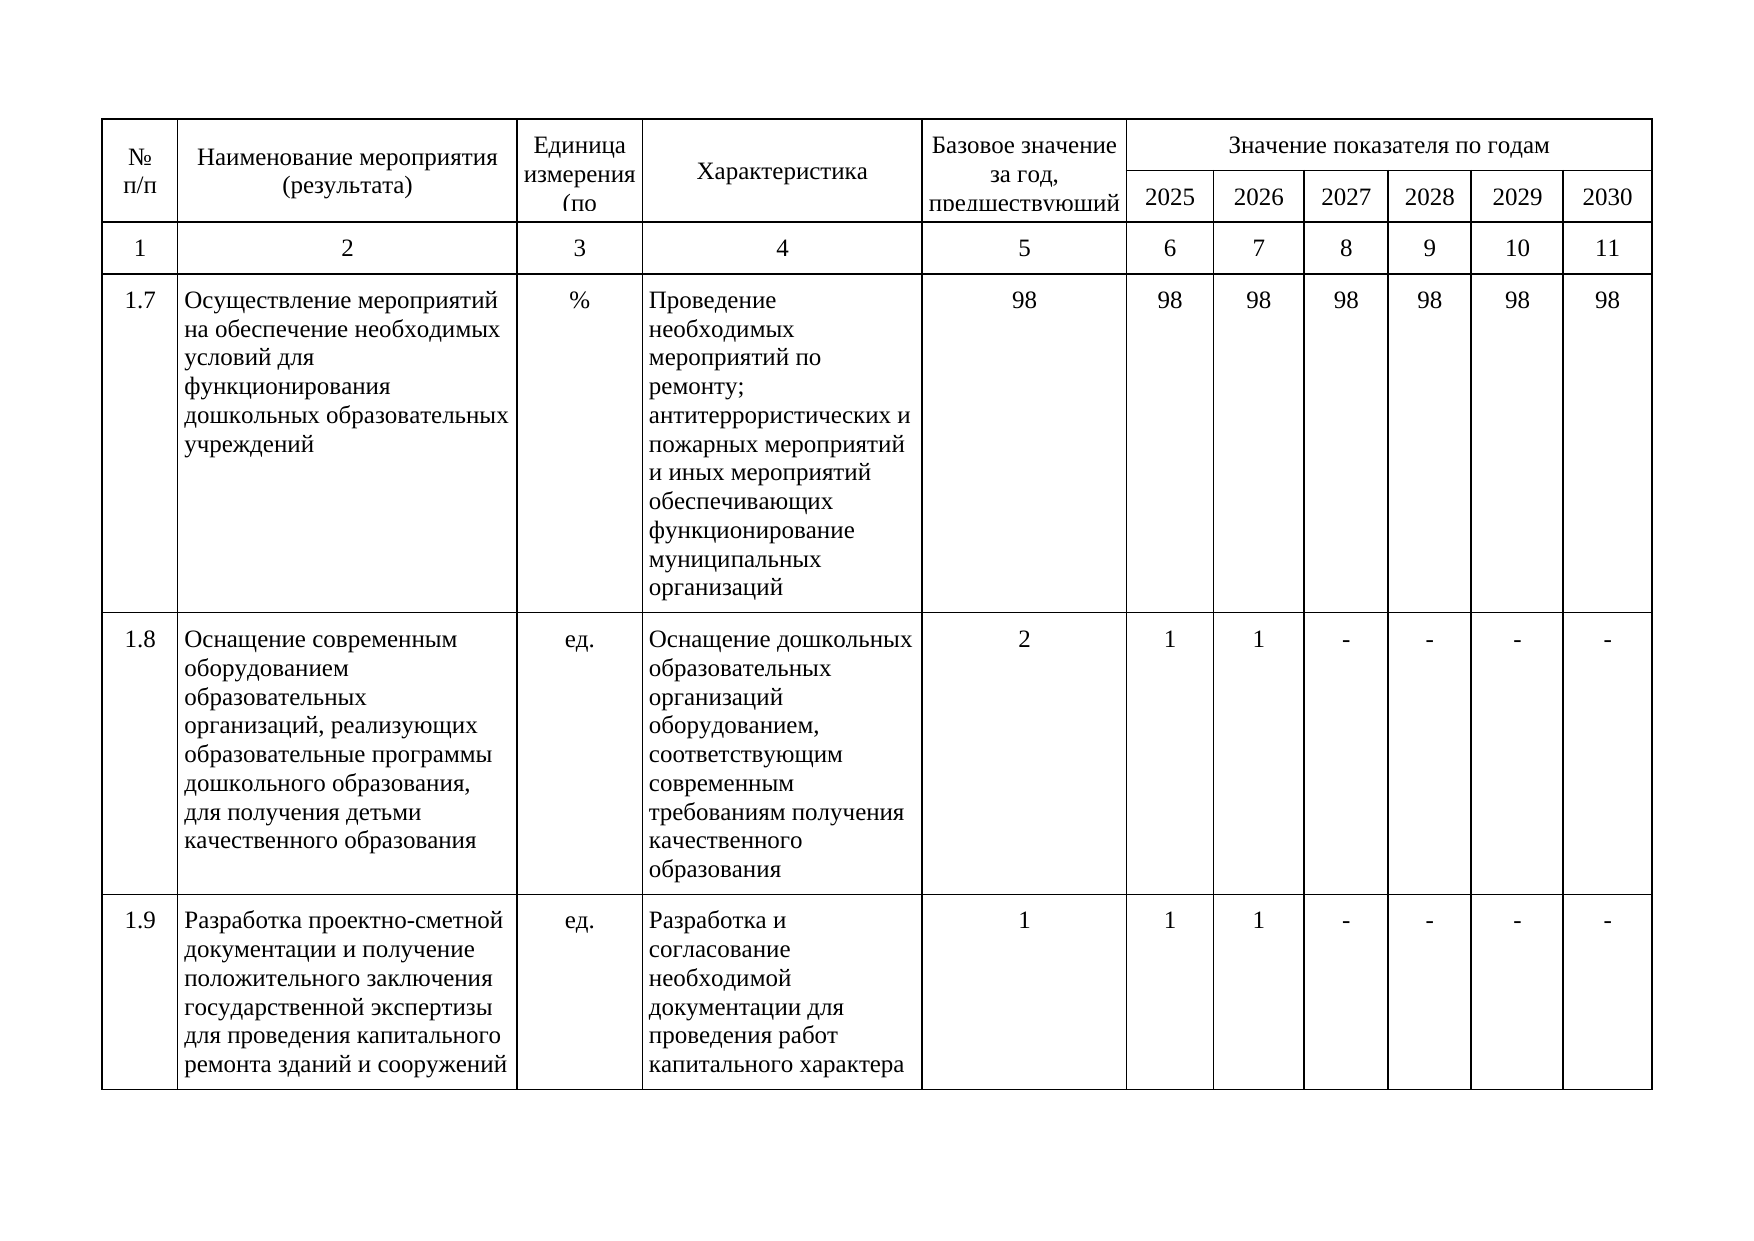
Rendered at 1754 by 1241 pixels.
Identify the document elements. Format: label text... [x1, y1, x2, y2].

table_header Единица измерения (по ОКЕИ) [518, 120, 642, 221]
table_cell 1 [103, 223, 177, 273]
table_header № п/п [103, 120, 177, 221]
table_cell 2 [178, 223, 516, 273]
table_cell 2026 [1214, 171, 1303, 221]
table_cell 98 [923, 275, 1126, 612]
table_cell Осуществление мероприятий на обеспечение необходимых условий для функционирования дошкольных образовательных учреждений [178, 275, 516, 612]
table_cell - [1389, 895, 1470, 1089]
table_header Значение показателя по годам [1127, 120, 1651, 170]
table_cell Разработка и согласование необходимой документации для проведения работ капитального характера [643, 895, 921, 1089]
table_cell 2 [923, 613, 1126, 893]
table_cell ед. [518, 613, 642, 893]
table_cell 1 [1214, 613, 1303, 893]
table_cell 2029 [1472, 171, 1562, 221]
table_cell 98 [1127, 275, 1213, 612]
table_cell 4 [643, 223, 921, 273]
table_cell 2027 [1305, 171, 1387, 221]
table_cell 2030 [1564, 171, 1651, 221]
table_cell 1 [1127, 613, 1213, 893]
table_cell 1.7 [103, 275, 177, 612]
table_cell ед. [518, 895, 642, 1089]
table_cell - [1305, 895, 1387, 1089]
table_cell - [1564, 613, 1651, 893]
table_cell 98 [1472, 275, 1562, 612]
table_cell 1 [923, 895, 1126, 1089]
table_header Наименование мероприятия (результата) [178, 120, 516, 221]
table_header Характеристика [643, 120, 921, 221]
table_cell 1 [1127, 895, 1213, 1089]
table_cell 9 [1389, 223, 1470, 273]
table_cell - [1472, 613, 1562, 893]
table_cell 8 [1305, 223, 1387, 273]
table_cell 98 [1389, 275, 1470, 612]
table_cell 2025 [1127, 171, 1213, 221]
table_cell 3 [518, 223, 642, 273]
table_cell Оснащение современным оборудованием образовательных организаций, реализующих образовательные программы дошкольного образования, для получения детьми качественного образования [178, 613, 516, 893]
table_header Базовое значение за год, предшествующий году разработки проекта муниципальной программы [923, 120, 1126, 221]
table_cell 98 [1305, 275, 1387, 612]
table_cell 6 [1127, 223, 1213, 273]
table_cell 98 [1214, 275, 1303, 612]
table_cell 98 [1564, 275, 1651, 612]
table_cell % [518, 275, 642, 612]
table_cell Проведение необходимых мероприятий по ремонту; антитеррористических и пожарных мероприятий и иных мероприятий обеспечивающих функционирование муниципальных организаций [643, 275, 921, 612]
table_cell 1.9 [103, 895, 177, 1089]
table_cell 11 [1564, 223, 1651, 273]
table_cell - [1305, 613, 1387, 893]
table_cell 2028 [1389, 171, 1470, 221]
table_cell 5 [923, 223, 1126, 273]
table_cell - [1564, 895, 1651, 1089]
table_cell - [1472, 895, 1562, 1089]
table_cell 1 [1214, 895, 1303, 1089]
table_cell 7 [1214, 223, 1303, 273]
table_cell - [1389, 613, 1470, 893]
table_cell 10 [1472, 223, 1562, 273]
table_cell Оснащение дошкольных образовательных организаций оборудованием, соответствующим современным требованиям получения качественного образования [643, 613, 921, 893]
table_cell 1.8 [103, 613, 177, 893]
